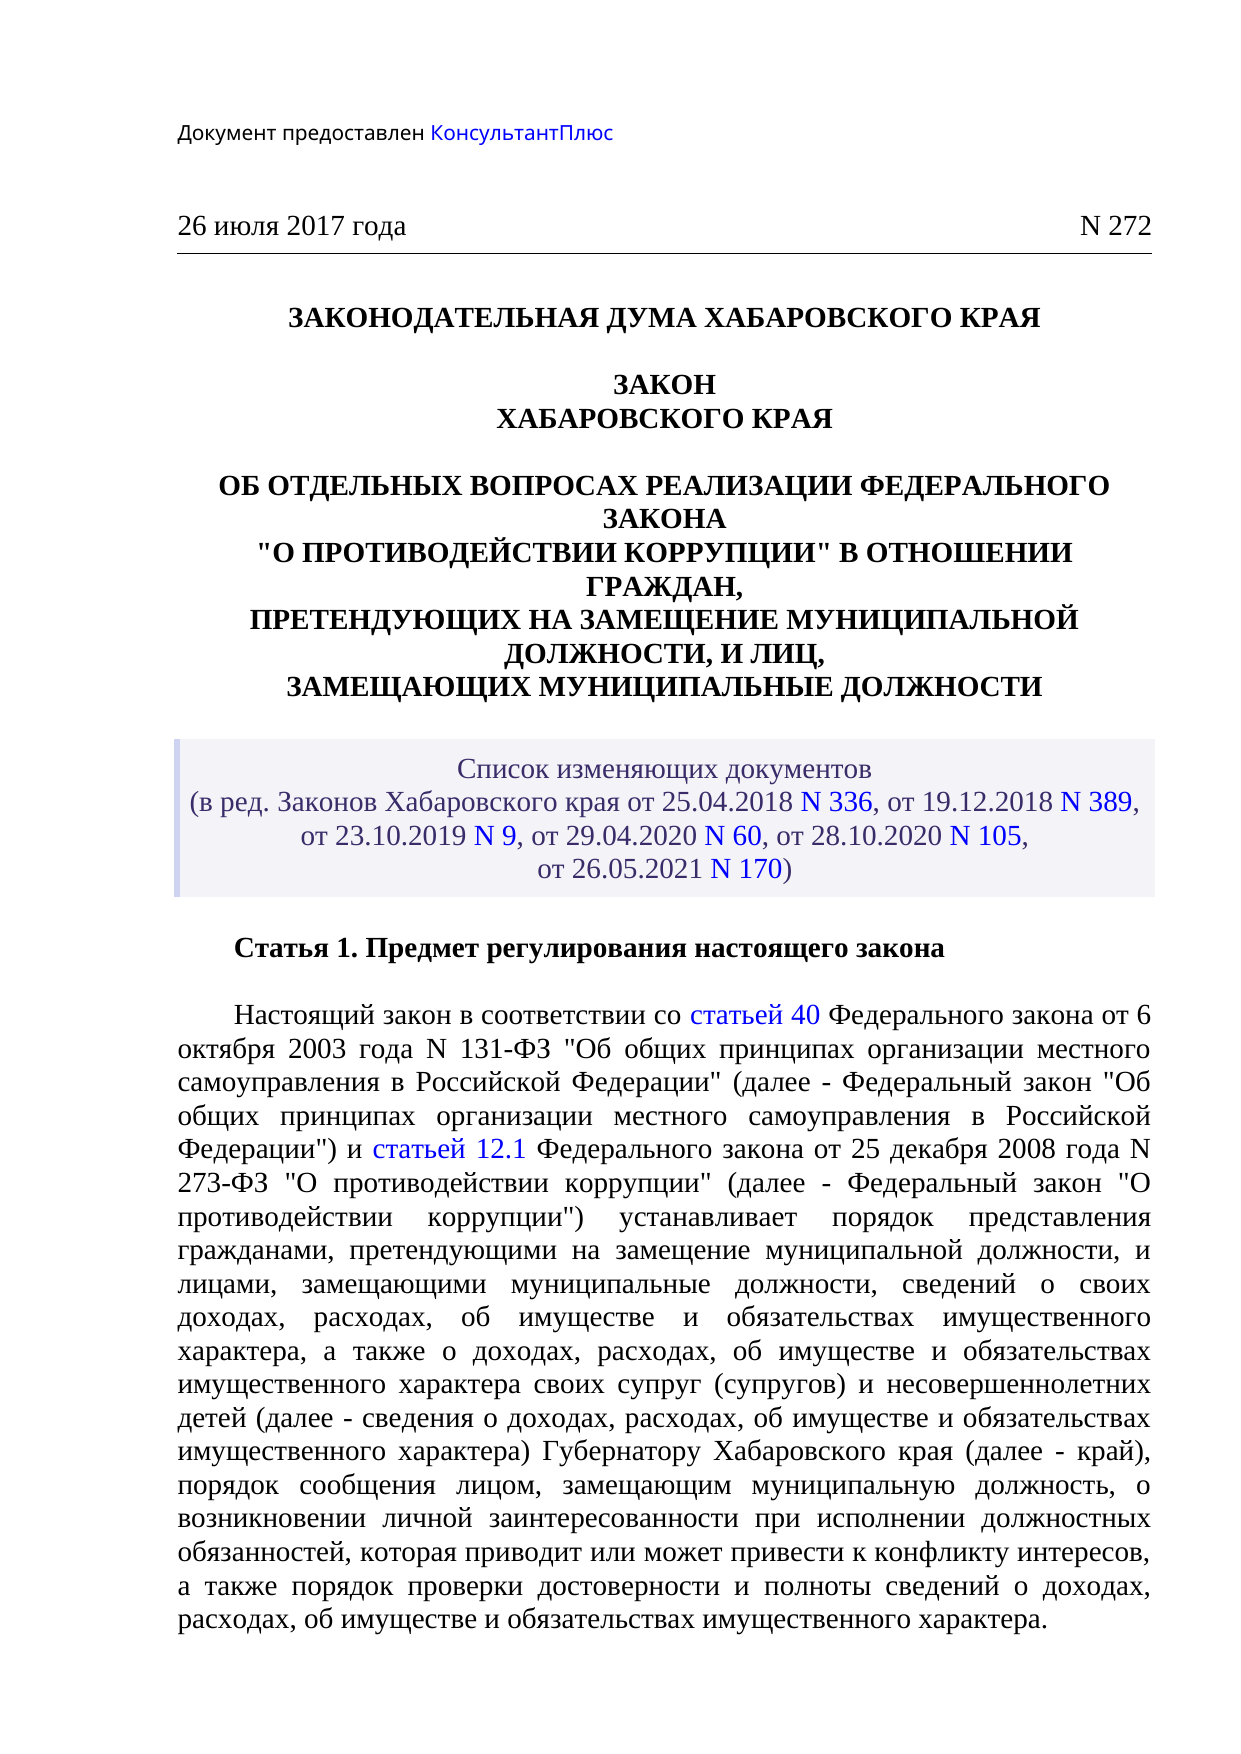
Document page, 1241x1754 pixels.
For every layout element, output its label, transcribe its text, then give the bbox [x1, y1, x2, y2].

title "О ПРОТИВОДЕЙСТВИИ КОРРУПЦИИ" В ОТНОШЕНИИ ГРАЖДАН, [177, 535, 1152, 602]
title Статья 1. Предмет регулирования настоящего закона [177, 930, 1152, 964]
title Документ предоставлен КонсультантПлюс [177, 118, 1152, 175]
title ПРЕТЕНДУЮЩИХ НА ЗАМЕЩЕНИЕ МУНИЦИПАЛЬНОЙ ДОЛЖНОСТИ, И ЛИЦ, [177, 602, 1152, 669]
table_header N 272 [664, 209, 1152, 242]
title ХАБАРОВСКОГО КРАЯ [177, 401, 1152, 434]
title ОБ ОТДЕЛЬНЫХ ВОПРОСАХ РЕАЛИЗАЦИИ ФЕДЕРАЛЬНОГО ЗАКОНА [177, 468, 1152, 535]
title ЗАКОН [177, 367, 1152, 401]
table_header Список изменяющих документов (в ред. Законов Хабаровского края от 25.04.2018 N 336, от 19.12.2018 N 389, от 23.10.2019 N 9, от 29.04.2020 N 60, от 28.10.2020 N 105, от 26.05.2021 N 170) [180, 739, 1149, 897]
title ЗАМЕЩАЮЩИХ МУНИЦИПАЛЬНЫЕ ДОЛЖНОСТИ [177, 669, 1152, 703]
title ЗАКОНОДАТЕЛЬНАЯ ДУМА ХАБАРОВСКОГО КРАЯ [177, 300, 1152, 334]
text Настоящий закон в соответствии со статьей 40 Федерального закона от 6 октября 2003 года N 131-ФЗ "Об общих принципах организации местного самоуправления в Российской Федерации" (далее - Федеральный закон "Об общих принципах организации местного самоуправления в Российской Федерации") и статьей 12.1 Федерального закона от 25 декабря 2008 года N 273-ФЗ "О противодействии коррупции" (далее - Федеральный закон "О противодействии коррупции") устанавливает порядок представления гражданами, претендующими на замещение муниципальной должности, и лицами, замещающими муниципальные должности, сведений о своих доходах, расходах, об имуществе и обязательствах имущественного характера, а также о доходах, расходах, об имуществе и обязательствах имущественного характера своих супруг (супругов) и несовершеннолетних детей (далее - сведения о доходах, расходах, об имуществе и обязательствах имущественного характера) Губернатору Хабаровского края (далее - край), порядок сообщения лицом, замещающим муниципальную должность, о возникновении личной заинтересованности при исполнении должностных обязанностей, которая приводит или может привести к конфликту интересов, а также порядок проверки достоверности и полноты сведений о доходах, расходах, об имуществе и обязательствах имущественного характера. [177, 997, 1152, 1635]
table_header 26 июля 2017 года [177, 209, 664, 242]
